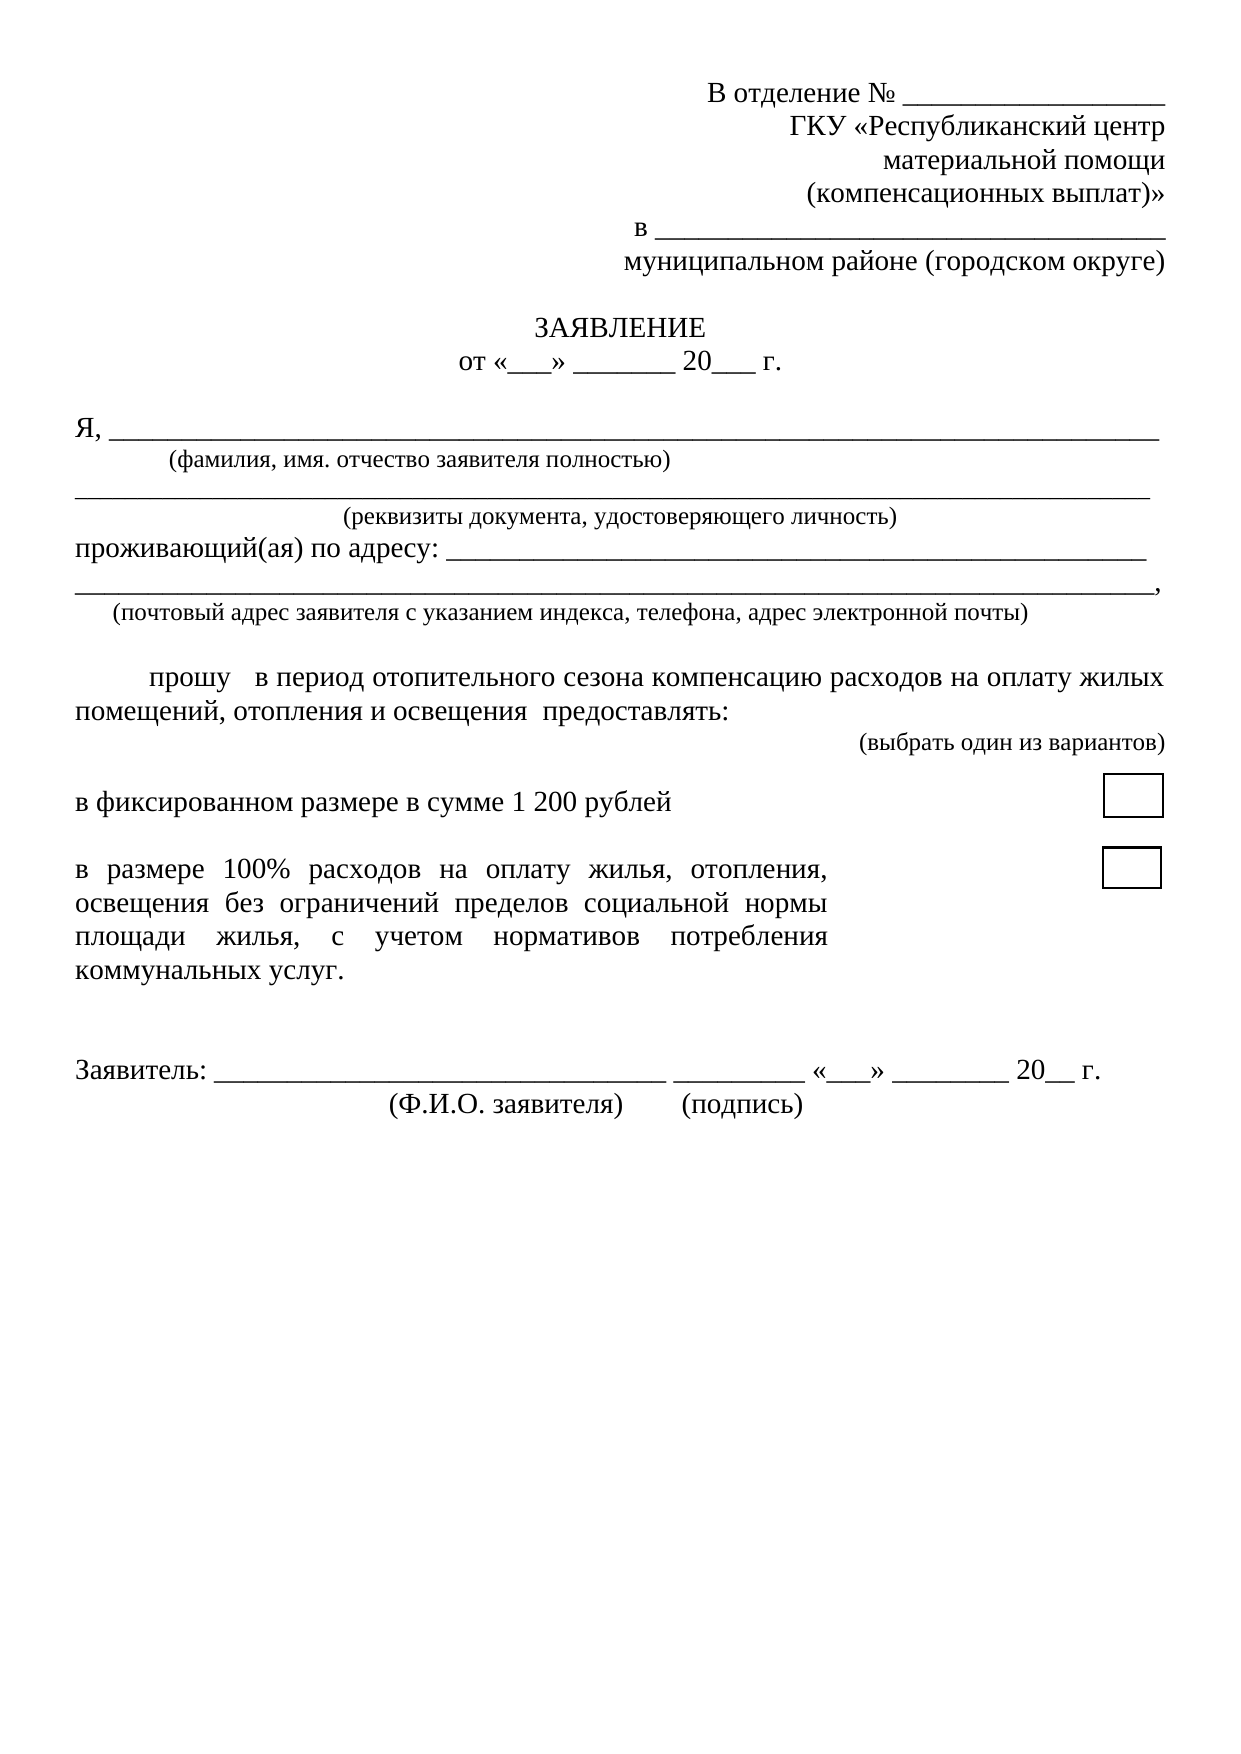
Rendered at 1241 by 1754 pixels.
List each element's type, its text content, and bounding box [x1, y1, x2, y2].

text ______________________________________________________________________________________ [75, 473, 1165, 501]
text (Ф.И.О. заявителя) (подпись) [75, 1086, 1165, 1119]
text __________________________________________________________________________, [75, 564, 1165, 597]
text прошу в период отопительного сезона компенсацию расходов на оплату жилых помещений, отопления и освещения предоставлять: [75, 659, 1165, 727]
text (реквизиты документа, удостоверяющего личность) [75, 501, 1165, 530]
text Заявитель: _______________________________ _________ «___» ________ 20__ г. [75, 1052, 1165, 1086]
text ГКУ «Республиканский центр [75, 108, 1165, 142]
text в ___________________________________ [75, 209, 1165, 243]
text (почтовый адрес заявителя с указанием индекса, телефона, адрес электронной почты) [75, 597, 1165, 626]
text В отделение № __________________ [75, 75, 1165, 108]
text в фиксированном размере в сумме 1 200 рублей [75, 784, 1103, 818]
text в размере 100% расходов на оплату жилья, отопления, освещения без ограничений пределов социальной нормы площади жилья, с учетом нормативов потребления коммунальных услуг. [75, 851, 828, 985]
text от «___» _______ 20___ г. [75, 343, 1165, 377]
text (компенсационных выплат)» [75, 176, 1165, 209]
text проживающий(ая) по адресу: ________________________________________________ [75, 530, 1165, 564]
text Я, ________________________________________________________________________ [75, 410, 1165, 444]
text (фамилия, имя. отчество заявителя полностью) [75, 444, 1165, 473]
text (выбрать один из вариантов) [75, 727, 1165, 755]
text материальной помощи [75, 142, 1165, 176]
text ЗАЯВЛЕНИЕ [75, 310, 1165, 343]
text муниципальном районе (городском округе) [75, 243, 1165, 276]
